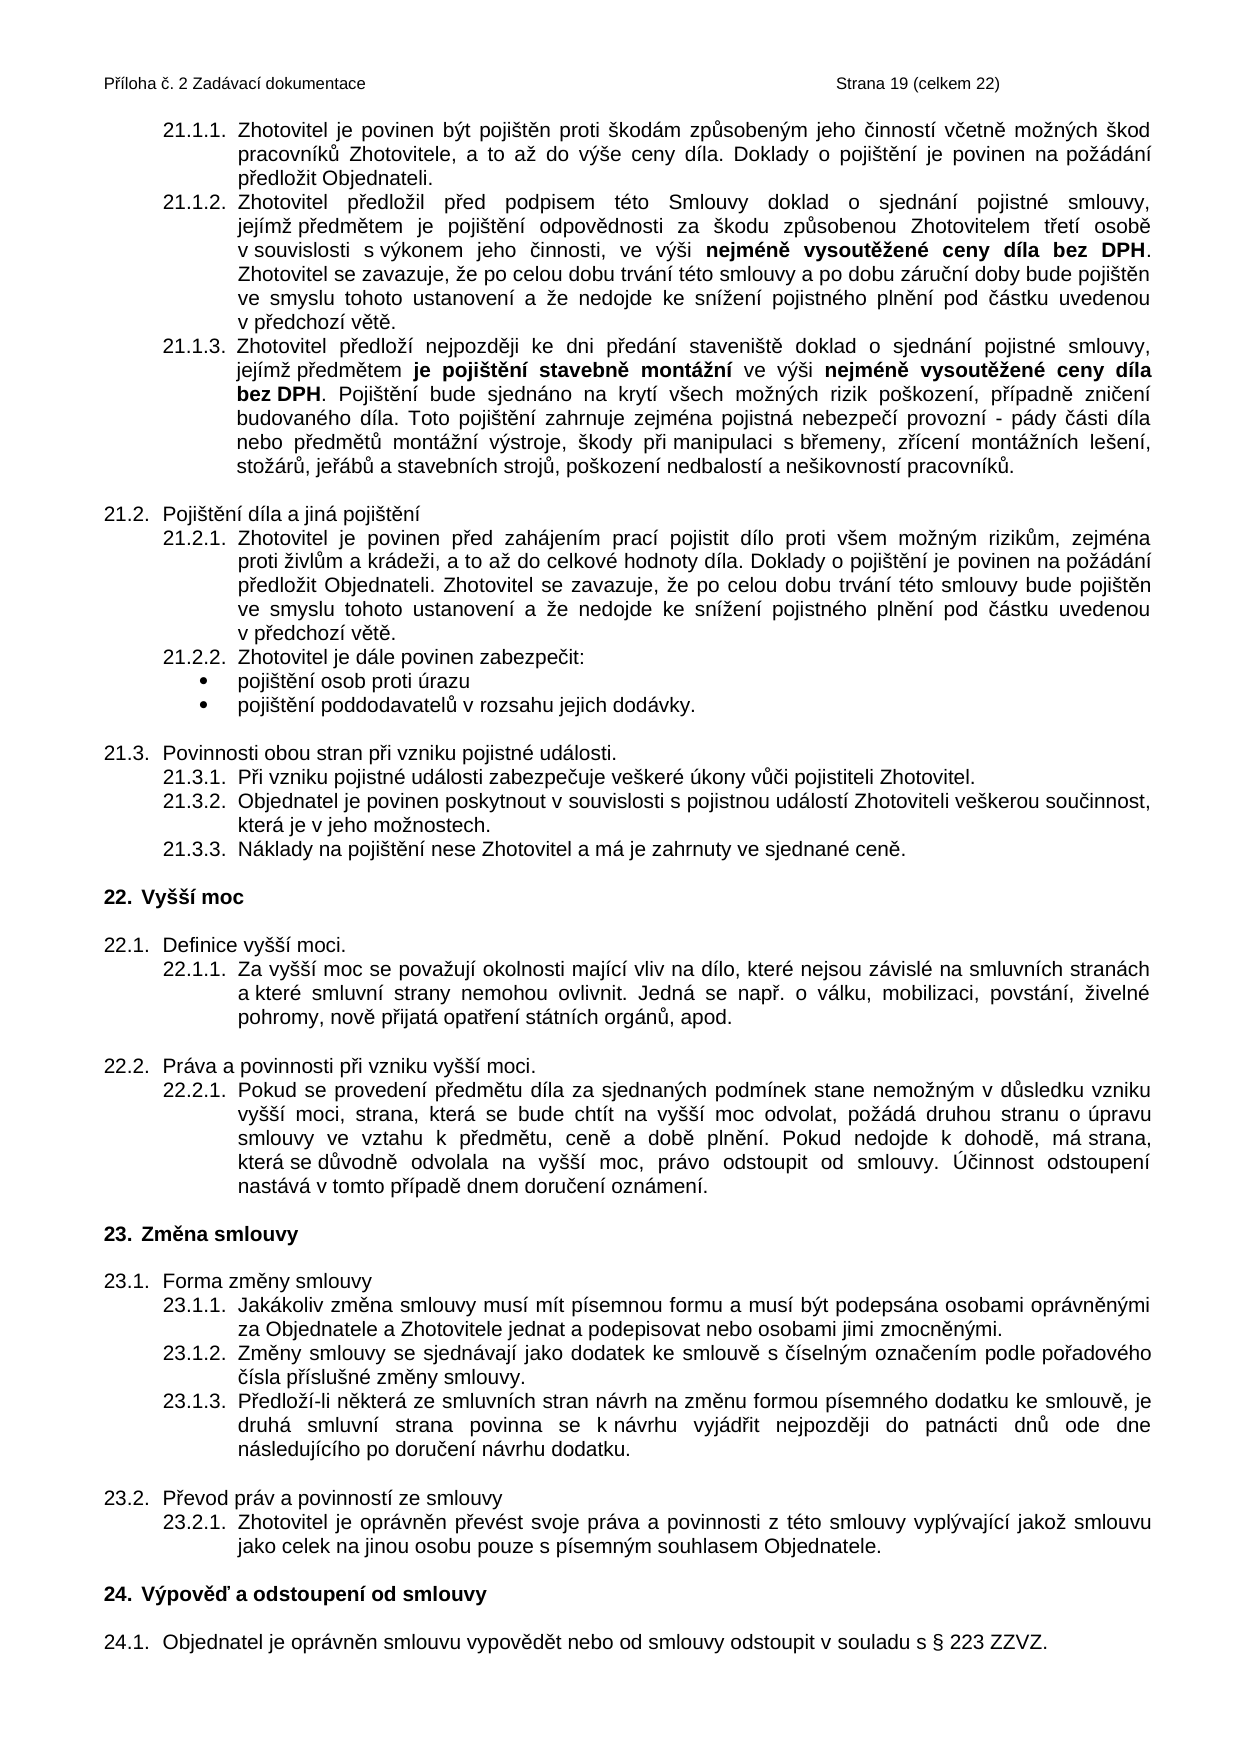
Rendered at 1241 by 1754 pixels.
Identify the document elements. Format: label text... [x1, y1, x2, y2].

list Povinnosti obou stran při vzniku pojistné události. [103, 741, 1152, 765]
list Za vyšší moc se považují okolnosti mající vliv na dílo, které nejsou závislé na smluvních stranách a které smluvní strany nemohou ovlivnit. Jedná se např. o válku, mobilizaci, povstání, živelné pohromy, nově přijatá opatření státních orgánů, apod. [163, 957, 1152, 1029]
list Jakákoliv změna smlouvy musí mít písemnou formu a musí být podepsána osobami oprávněnými za Objednatele a Zhotovitele jednat a podepisovat nebo osobami jimi zmocněnými. [163, 1293, 1152, 1341]
list Zhotovitel je povinen před zahájením prací pojistit dílo proti všem možným rizikům, zejména proti živlům a krádeži, a to až do celkové hodnoty díla. Doklady o pojištění je povinen na požádání předložit Objednateli. Zhotovitel se zavazuje, že po celou dobu trvání této smlouvy bude pojištěn ve smyslu tohoto ustanovení a že nedojde ke snížení pojistného plnění pod částku uvedenou v předchozí větě. [163, 525, 1152, 645]
list Předloží-li některá ze smluvních stran návrh na změnu formou písemného dodatku ke smlouvě, je druhá smluvní strana povinna se k návrhu vyjádřit nejpozději do patnácti dnů ode dne následujícího po doručení návrhu dodatku. [163, 1389, 1152, 1461]
list Náklady na pojištění nese Zhotovitel a má je zahrnuty ve sjednané ceně. [163, 837, 1152, 861]
list Pokud se provedení předmětu díla za sjednaných podmínek stane nemožným v důsledku vzniku vyšší moci, strana, která se bude chtít na vyšší moc odvolat, požádá druhou stranu o úpravu smlouvy ve vztahu k předmětu, ceně a době plnění. Pokud nedojde k dohodě, má strana, která se důvodně odvolala na vyšší moc, právo odstoupit od smlouvy. Účinnost odstoupení nastává v tomto případě dnem doručení oznámení. [163, 1078, 1152, 1197]
list Forma změny smlouvy [103, 1269, 1152, 1293]
list pojištění poddodavatelů v rozsahu jejich dodávky. [200, 693, 1152, 717]
list Převod práv a povinností ze smlouvy [103, 1486, 1152, 1510]
list Zhotovitel je dále povinen zabezpečit: [163, 645, 1152, 669]
list Zhotovitel je povinen být pojištěn proti škodám způsobeným jeho činností včetně možných škod pracovníků Zhotovitele, a to až do výše ceny díla. Doklady o pojištění je povinen na požádání předložit Objednateli. [163, 118, 1152, 190]
list pojištění osob proti úrazu [200, 669, 1152, 693]
list Výpověď a odstoupení od smlouvy [103, 1582, 1152, 1606]
list Objednatel je oprávněn smlouvu vypovědět nebo od smlouvy odstoupit v souladu s § 223 ZZVZ. [103, 1630, 1152, 1654]
list Zhotovitel je oprávněn převést svoje práva a povinnosti z této smlouvy vyplývající jakož smlouvu jako celek na jinou osobu pouze s písemným souhlasem Objednatele. [163, 1510, 1152, 1558]
list Objednatel je povinen poskytnout v souvislosti s pojistnou událostí Zhotoviteli veškerou součinnost, která je v jeho možnostech. [163, 789, 1152, 837]
list Práva a povinnosti při vzniku vyšší moci. [103, 1054, 1152, 1078]
list Zhotovitel předloží nejpozději ke dni předání staveniště doklad o sjednání pojistné smlouvy, jejímž předmětem je pojištění stavebně montážní ve výši nejméně vysoutěžené ceny díla bez DPH. Pojištění bude sjednáno na krytí všech možných rizik poškození, případně zničení budovaného díla. Toto pojištění zahrnuje zejména pojistná nebezpečí provozní - pády části díla nebo předmětů montážní výstroje, škody při manipulaci s břemeny, zřícení montážních lešení, stožárů, jeřábů a stavebních strojů, poškození nedbalostí a nešikovností pracovníků. [162, 334, 1152, 477]
list Při vzniku pojistné události zabezpečuje veškeré úkony vůči pojistiteli Zhotovitel. [163, 765, 1152, 789]
list Změna smlouvy [103, 1221, 1152, 1245]
list Vyšší moc [103, 885, 1152, 909]
list Definice vyšší moci. [103, 933, 1152, 957]
list Zhotovitel předložil před podpisem této Smlouvy doklad o sjednání pojistné smlouvy, jejímž předmětem je pojištění odpovědnosti za škodu způsobenou Zhotovitelem třetí osobě v souvislosti s výkonem jeho činnosti, ve výši nejméně vysoutěžené ceny díla bez DPH. Zhotovitel se zavazuje, že po celou dobu trvání této smlouvy a po dobu záruční doby bude pojištěn ve smyslu tohoto ustanovení a že nedojde ke snížení pojistného plnění pod částku uvedenou v předchozí větě. [163, 190, 1152, 334]
list Změny smlouvy se sjednávají jako dodatek ke smlouvě s číselným označením podle pořadového čísla příslušné změny smlouvy. [163, 1341, 1152, 1389]
list Pojištění díla a jiná pojištění [103, 501, 1152, 525]
